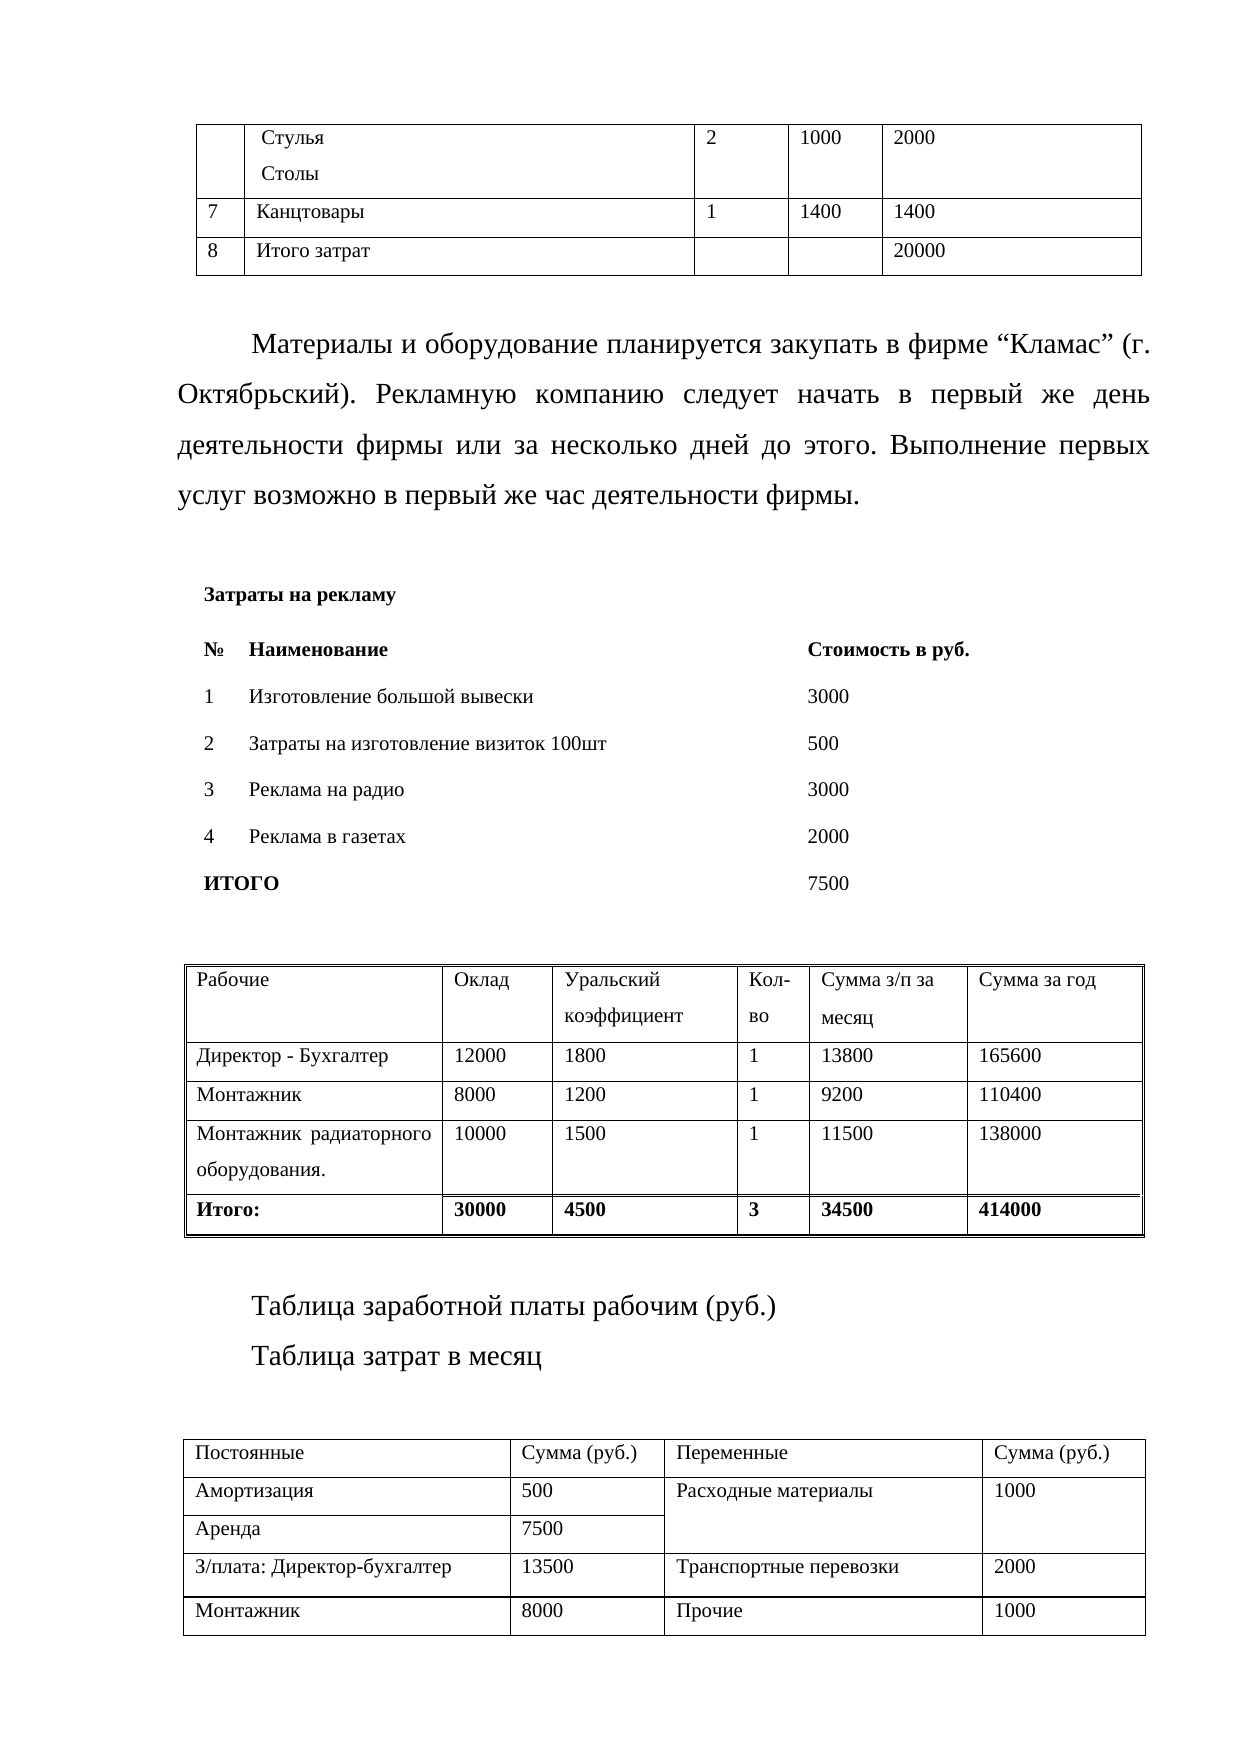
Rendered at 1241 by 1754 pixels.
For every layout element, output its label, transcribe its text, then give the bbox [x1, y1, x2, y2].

table_header Сумма з/п за [810, 967, 967, 1004]
text Таблица затрат в месяц [177, 1338, 1152, 1372]
table_cell [789, 238, 882, 275]
table_cell 1 [738, 1082, 809, 1119]
table_cell Стоимость в руб. [803, 633, 1105, 679]
table_cell 4 [199, 819, 244, 867]
table_cell 11500 [810, 1121, 967, 1194]
table_cell Монтажник [184, 1598, 510, 1635]
table_cell 7500 [511, 1516, 664, 1553]
table_cell 6 [197, 125, 244, 198]
table_cell 1800 [553, 1043, 737, 1081]
table_cell 138000 [968, 1121, 1142, 1194]
table_cell 2000 2000 [883, 125, 1141, 198]
table_cell 1200 [553, 1082, 737, 1119]
table_cell 4 2 [695, 125, 788, 198]
table_cell 3 [738, 1197, 809, 1234]
table_cell 34500 [810, 1197, 967, 1234]
table_cell Изготовление большой вывески [244, 679, 803, 726]
table_header Кол-во [738, 967, 809, 1042]
table_cell 2000 [983, 1554, 1145, 1596]
text Материалы и оборудование планируется закупать в фирме “Кламас” (г. Октябрьский). Рекламную компанию следует начать в первый же день деятельности фирмы или за несколько дней до этого. Выполнение первых услуг возможно в первый же час деятельности фирмы. [177, 326, 1152, 511]
table_cell 20000 [883, 238, 1141, 275]
table_cell 1000 [983, 1598, 1145, 1635]
table_cell 13500 [511, 1554, 664, 1596]
table_cell 1 [199, 679, 244, 726]
table_cell 1 [695, 199, 788, 237]
table_cell Амортизация [184, 1478, 510, 1515]
table_cell 7500 [803, 867, 1105, 913]
table_cell Реклама в газетах [244, 819, 803, 867]
table_cell 1 [738, 1043, 809, 1081]
table_cell 8000 [511, 1598, 664, 1635]
table_cell Монтажник [187, 1082, 442, 1119]
table_cell Затраты на изготовление визиток 100шт [244, 726, 803, 772]
table_cell Монтажник радиаторного оборудования. [187, 1121, 442, 1194]
table_cell Транспортные перевозки [665, 1554, 982, 1596]
table_cell Итого: [187, 1195, 442, 1234]
table_cell Мебель Стулья Столы [245, 125, 694, 198]
table_cell 30000 [443, 1197, 552, 1234]
table_cell 500 1000 [789, 125, 882, 198]
table_header Затраты на рекламу [199, 578, 1105, 633]
table_cell 165600 [968, 1043, 1142, 1081]
table_cell № [199, 633, 244, 679]
table_header Сумма (руб.) [983, 1440, 1145, 1477]
table_cell Канцтовары [245, 199, 694, 237]
table_cell 414000 [968, 1194, 1143, 1234]
table_cell 9200 [810, 1082, 967, 1119]
table_header Сумма за год [968, 967, 1142, 1042]
table_cell 3000 [803, 773, 1105, 819]
table_header Оклад [443, 967, 552, 1042]
table_header Переменные [665, 1440, 982, 1477]
table_cell 500 [803, 726, 1105, 772]
table_cell 110400 [968, 1082, 1142, 1119]
table_cell Реклама на радио [244, 773, 803, 819]
table_cell Прочие [665, 1598, 982, 1635]
table_cell 12000 [443, 1043, 552, 1081]
table_cell 7 [197, 199, 244, 237]
table_cell 2000 [803, 819, 1105, 867]
table_cell ИТОГО [199, 867, 803, 913]
table_cell 3 [199, 773, 244, 819]
text Таблица заработной платы рабочим (руб.) [177, 1288, 1152, 1321]
table_cell Расходные материалы [665, 1478, 982, 1553]
table_cell З/плата: Директор-бухгалтер [184, 1554, 510, 1596]
table_cell 1 [738, 1121, 809, 1194]
table_cell 4500 [553, 1197, 737, 1234]
table_cell [695, 238, 788, 275]
table_cell 1400 [883, 199, 1141, 237]
table_cell 1400 [789, 199, 882, 237]
table_cell Директор - Бухгалтер [187, 1043, 442, 1081]
table_header Рабочие [187, 967, 442, 1042]
table_header Сумма (руб.) [511, 1440, 664, 1477]
table_cell Аренда [184, 1516, 510, 1553]
table_cell 3000 [803, 679, 1105, 726]
table_cell 10000 [443, 1121, 552, 1194]
table_cell 13800 [810, 1043, 967, 1081]
table_cell месяц [810, 1004, 967, 1042]
table_cell 8000 [443, 1082, 552, 1119]
table_cell Итого затрат [245, 238, 694, 275]
table_cell 500 [511, 1478, 664, 1515]
table_cell Наименование [244, 633, 803, 679]
table_header Постоянные [184, 1440, 510, 1477]
table_cell 1500 [553, 1121, 737, 1194]
table_cell 8 [197, 238, 244, 275]
table_header Уральский коэффициент [553, 967, 737, 1042]
table_cell 2 [199, 726, 244, 772]
table_cell 1000 [983, 1478, 1145, 1553]
